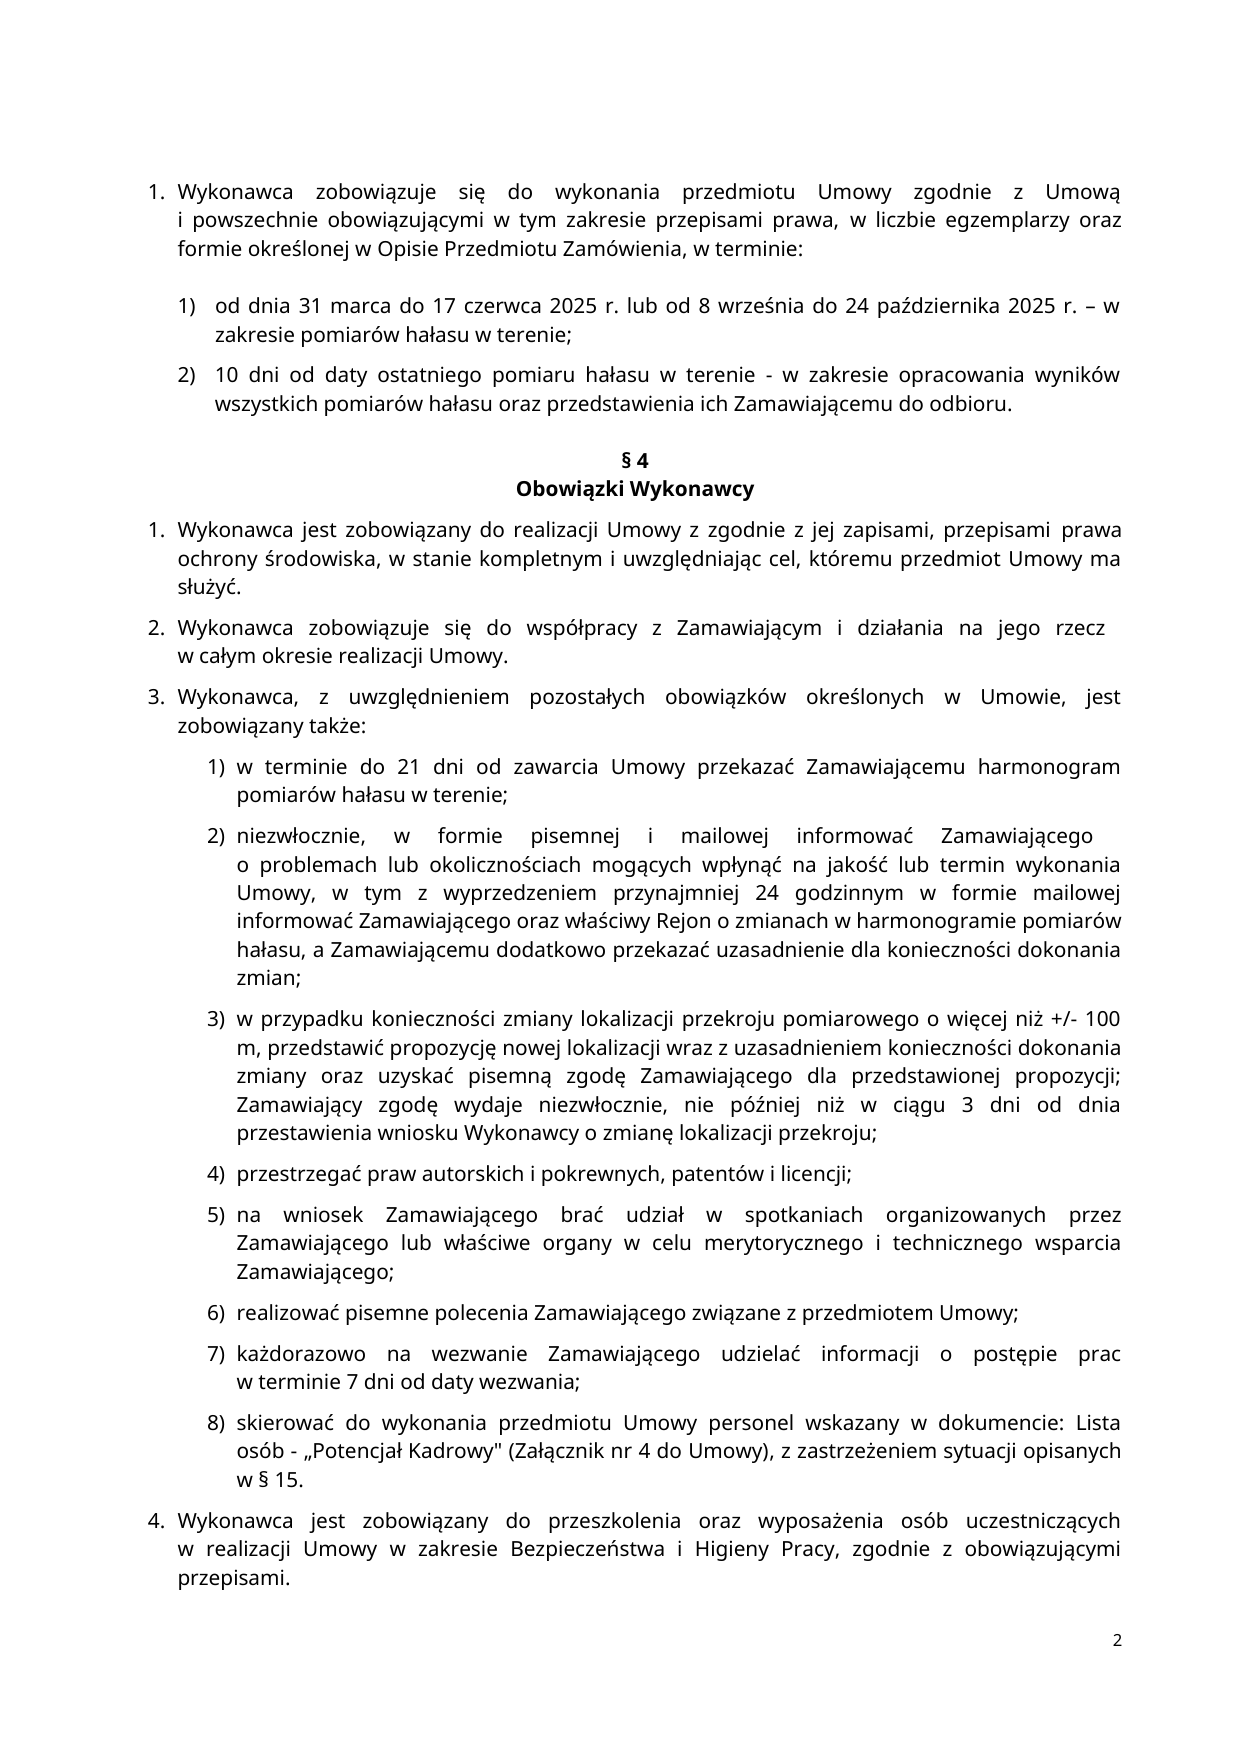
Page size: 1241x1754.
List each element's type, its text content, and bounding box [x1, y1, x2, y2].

list 10 dni od daty ostatniego pomiaru hałasu w terenie - w zakresie opracowania wyników wszystkich pomiarów hałasu oraz przedstawienia ich Zamawiającemu do odbioru. [177, 361, 1122, 417]
list realizować pisemne polecenia Zamawiającego związane z przedmiotem Umowy; [207, 1298, 1122, 1326]
list Wykonawca zobowiązuje się do współpracy z Zamawiającym i działania na jego rzecz w całym okresie realizacji Umowy. [148, 613, 1122, 670]
text § 4 [148, 446, 1122, 474]
list od dnia 31 marca do 17 czerwca 2025 r. lub od 8 września do 24 października 2025 r. – w zakresie pomiarów hałasu w terenie; [177, 291, 1122, 348]
list Wykonawca zobowiązuje się do wykonania przedmiotu Umowy zgodnie z Umową i powszechnie obowiązującymi w tym zakresie przepisami prawa, w liczbie egzemplarzy oraz formie określonej w Opisie Przedmiotu Zamówienia, w terminie: [148, 177, 1122, 262]
list przestrzegać praw autorskich i pokrewnych, patentów i licencji; [207, 1159, 1122, 1187]
list niezwłocznie, w formie pisemnej i mailowej informować Zamawiającego o problemach lub okolicznościach mogących wpłynąć na jakość lub termin wykonania Umowy, w tym z wyprzedzeniem przynajmniej 24 godzinnym w formie mailowej informować Zamawiającego oraz właściwy Rejon o zmianach w harmonogramie pomiarów hałasu, a Zamawiającemu dodatkowo przekazać uzasadnienie dla konieczności dokonania zmian; [207, 821, 1122, 992]
list Wykonawca jest zobowiązany do realizacji Umowy z zgodnie z jej zapisami, przepisami prawa ochrony środowiska, w stanie kompletnym i uwzględniając cel, któremu przedmiot Umowy ma służyć. [148, 515, 1122, 601]
list Wykonawca jest zobowiązany do przeszkolenia oraz wyposażenia osób uczestniczących w realizacji Umowy w zakresie Bezpieczeństwa i Higieny Pracy, zgodnie z obowiązującymi przepisami. [148, 1506, 1122, 1591]
list Wykonawca, z uwzględnieniem pozostałych obowiązków określonych w Umowie, jest zobowiązany także: [148, 682, 1122, 739]
list każdorazowo na wezwanie Zamawiającego udzielać informacji o postępie prac w terminie 7 dni od daty wezwania; [207, 1339, 1122, 1396]
text Obowiązki Wykonawcy [148, 474, 1122, 503]
list na wniosek Zamawiającego brać udział w spotkaniach organizowanych przez Zamawiającego lub właściwe organy w celu merytorycznego i technicznego wsparcia Zamawiającego; [207, 1200, 1122, 1285]
list w terminie do 21 dni od zawarcia Umowy przekazać Zamawiającemu harmonogram pomiarów hałasu w terenie; [207, 752, 1122, 809]
list w przypadku konieczności zmiany lokalizacji przekroju pomiarowego o więcej niż +/- 100 m, przedstawić propozycję nowej lokalizacji wraz z uzasadnieniem konieczności dokonania zmiany oraz uzyskać pisemną zgodę Zamawiającego dla przedstawionej propozycji; Zamawiający zgodę wydaje niezwłocznie, nie później niż w ciągu 3 dni od dnia przestawienia wniosku Wykonawcy o zmianę lokalizacji przekroju; [207, 1004, 1122, 1147]
list skierować do wykonania przedmiotu Umowy personel wskazany w dokumencie: Lista osób - „Potencjał Kadrowy" (Załącznik nr 4 do Umowy), z zastrzeżeniem sytuacji opisanych w § 15. [207, 1408, 1122, 1493]
